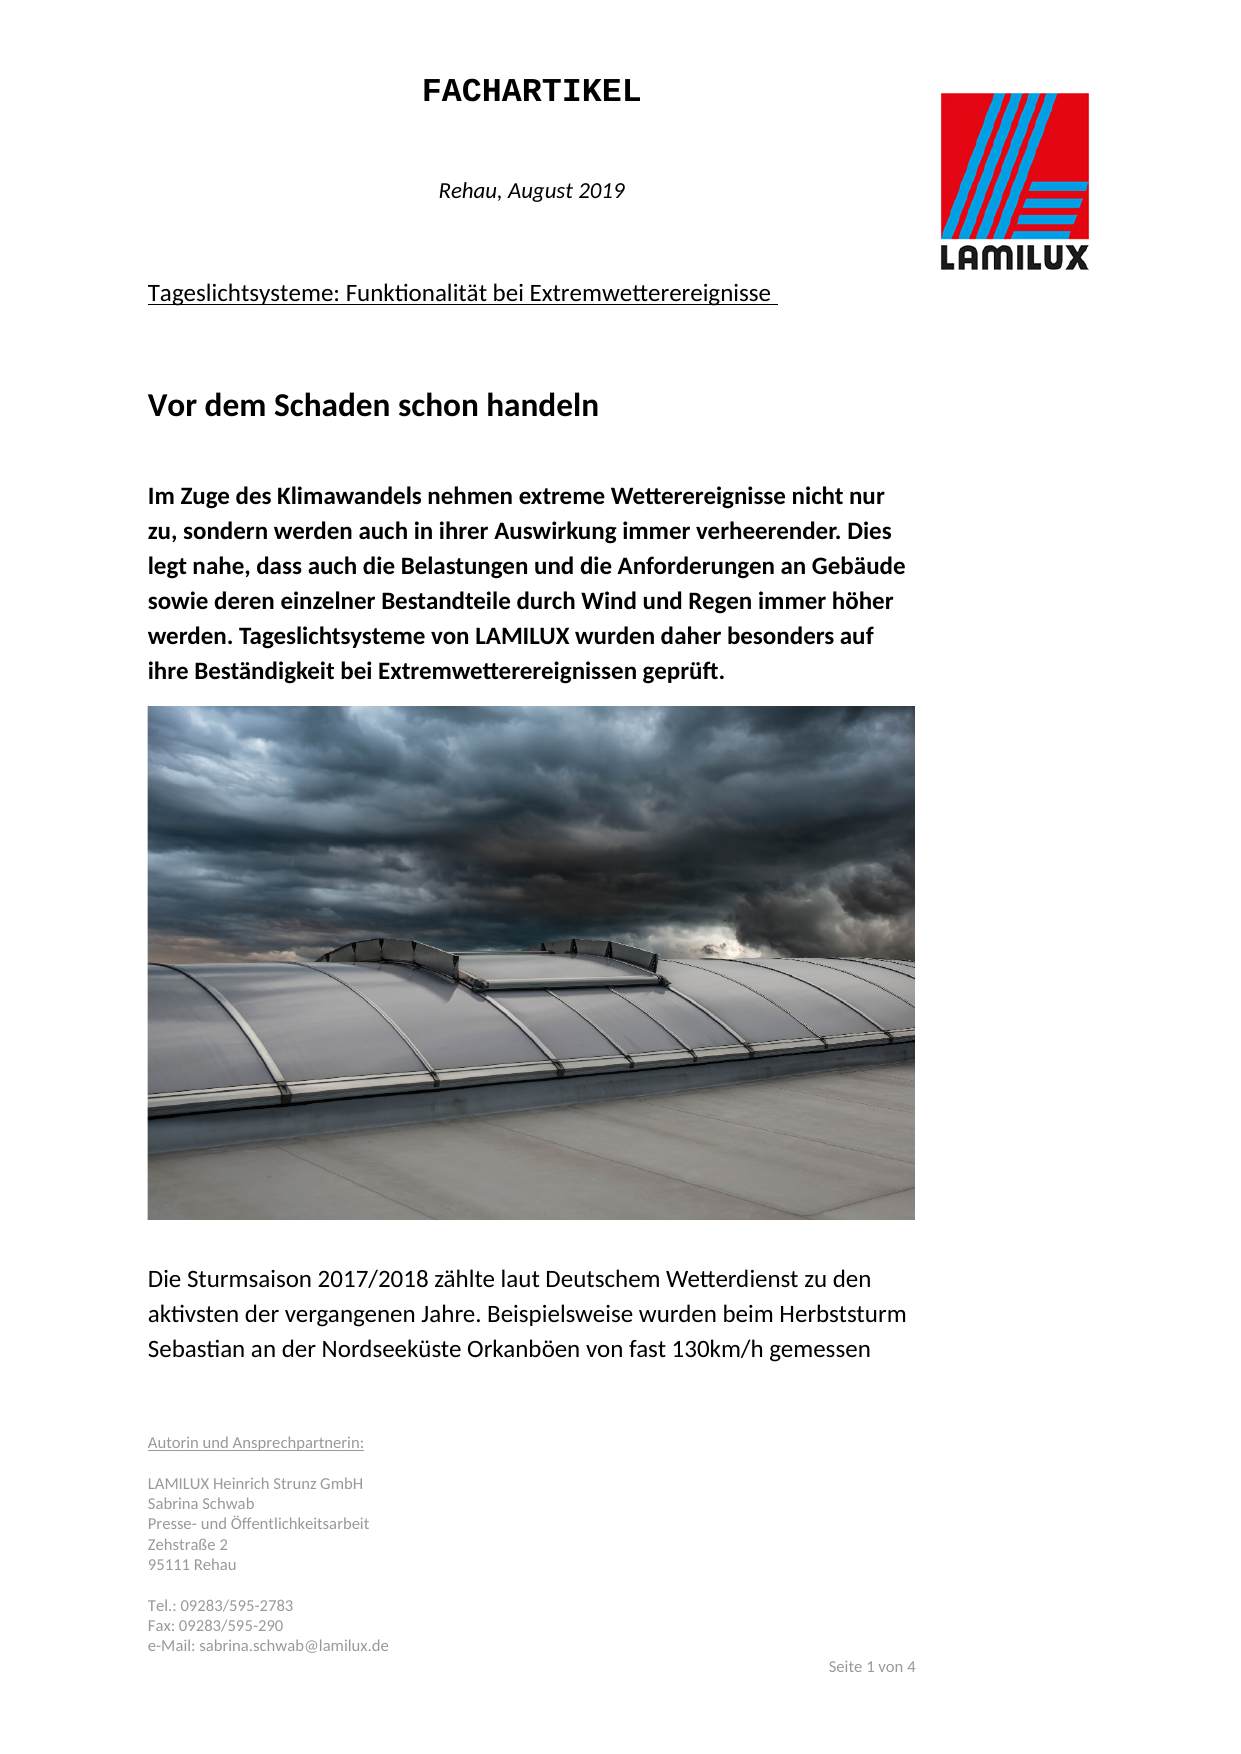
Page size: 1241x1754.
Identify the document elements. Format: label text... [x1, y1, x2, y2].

text Tageslichtsysteme: Funktionalität bei Extremwetterereignisse [148, 278, 915, 308]
text Im Zuge des Klimawandels nehmen extreme Wetterereignisse nicht nur zu, sondern werden auch in ihrer Auswirkung immer verheerender. Dies legt nahe, dass auch die Belastungen und die Anforderungen an Gebäude sowie deren einzelner Bestandteile durch Wind und Regen immer höher werden. Tageslichtsysteme von LAMILUX wurden daher besonders auf ihre Beständigkeit bei Extremwetterereignissen geprüft. [148, 480, 915, 686]
picture [934, 87, 1095, 278]
picture [147, 706, 915, 1220]
text Vor dem Schaden schon handeln [148, 384, 915, 425]
